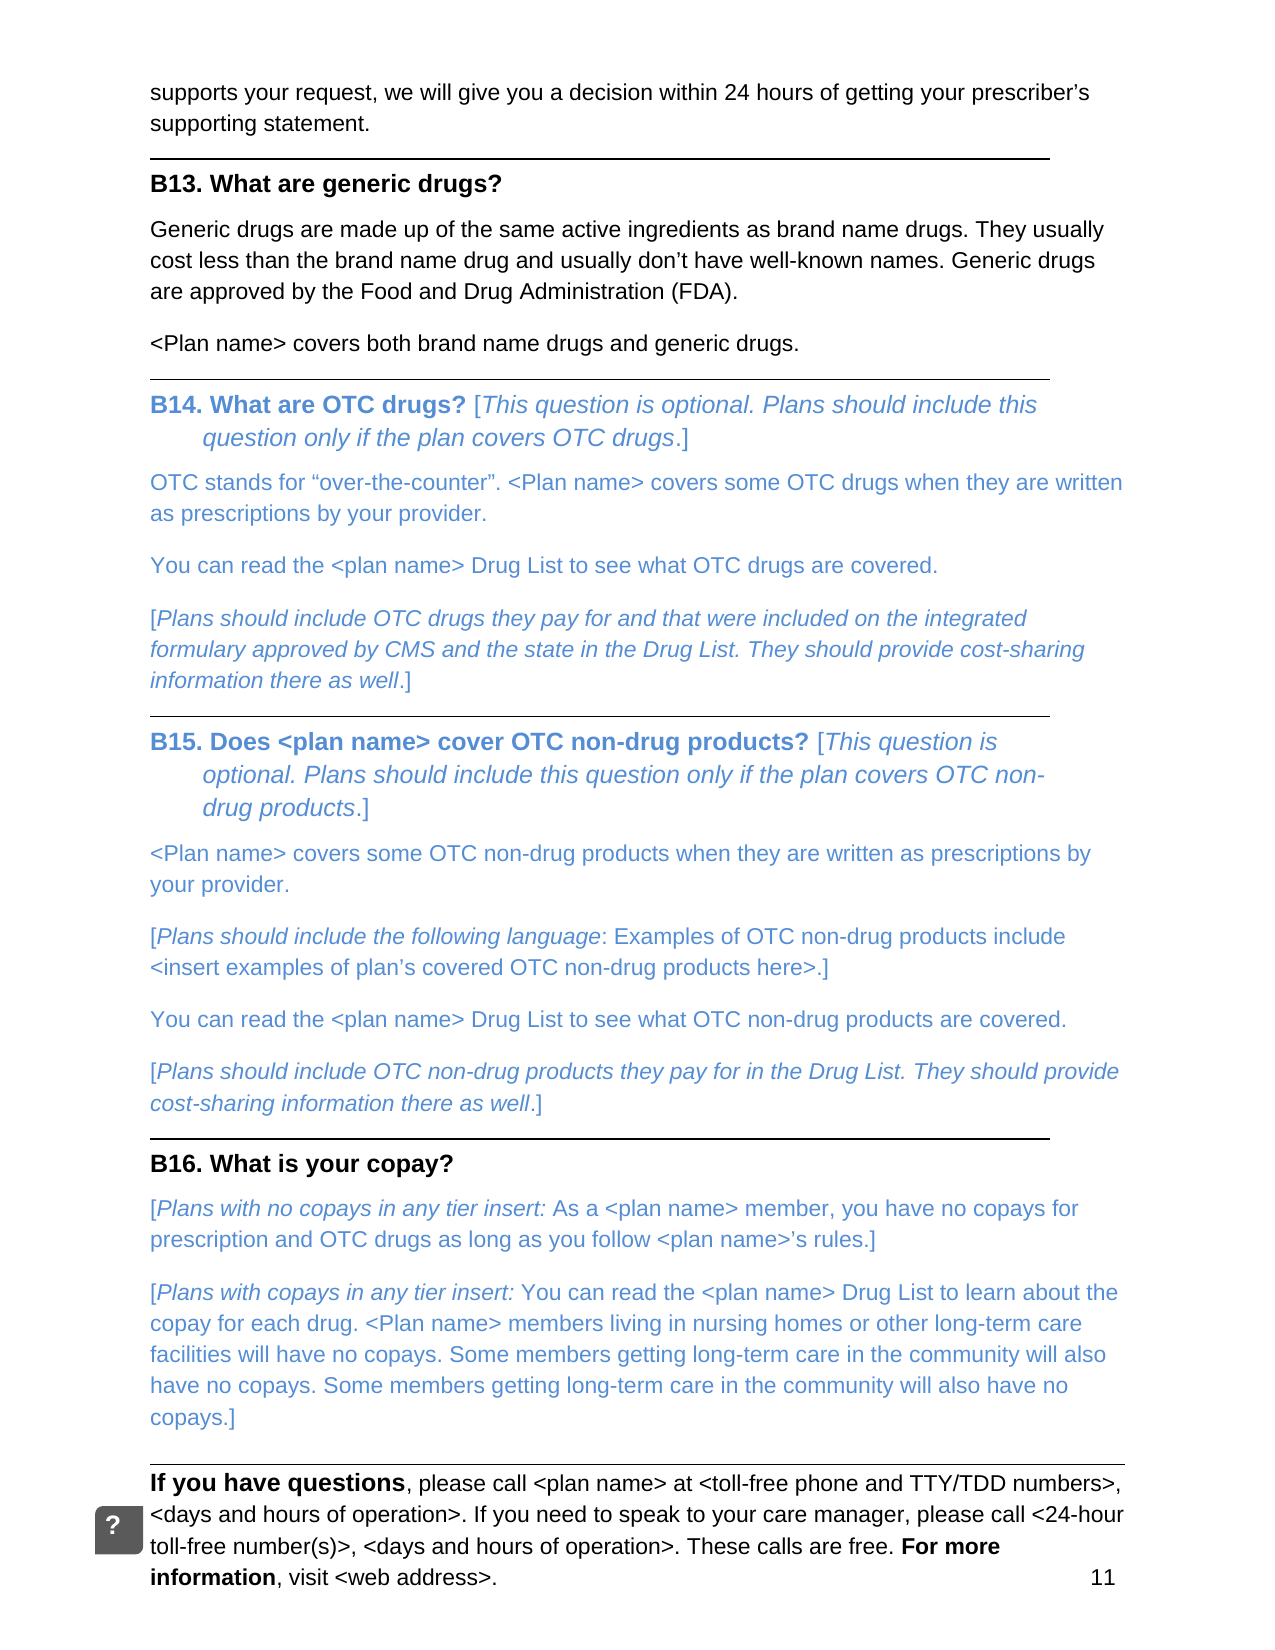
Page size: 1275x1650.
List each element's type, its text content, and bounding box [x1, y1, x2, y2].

subtitle B15. Does <plan name> cover OTC non-drug products? [This question is optional. Plans should include this question only if the plan covers OTC non-drug products.] [150, 717, 1050, 823]
text [Plans should include OTC drugs they pay for and that were included on the integrated formulary approved by CMS and the state in the Drug List. They should provide cost-sharing information there as well.] [150, 601, 1125, 695]
text <Plan name> covers both brand name drugs and generic drugs. [150, 327, 1125, 358]
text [150, 75, 1125, 137]
subtitle B14. What are OTC drugs? [This question is optional. Plans should include this question only if the plan covers OTC drugs.] [150, 380, 1050, 453]
text Generic drugs are made up of the same active ingredients as brand name drugs. They usually cost less than the brand name drug and usually don’t have well-known names. Generic drugs are approved by the Food and Drug Administration (FDA). [150, 212, 1125, 306]
text You can read the <plan name> Drug List to see what OTC non-drug products are covered. [150, 1003, 1125, 1034]
text [Plans with copays in any tier insert: You can read the <plan name> Drug List to learn about the copay for each drug. <Plan name> members living in nursing homes or other long-term care facilities will have no copays. Some members getting long-term care in the community will also have no copays. Some members getting long-term care in the community will also have no copays.] [150, 1275, 1125, 1431]
text [Plans should include the following language: Examples of OTC non-drug products include <insert examples of plan’s covered OTC non-drug products here>.] [150, 919, 1125, 982]
text [Plans should include OTC non-drug products they pay for in the Drug List. They should provide cost-sharing information there as well.] [150, 1055, 1125, 1117]
subtitle B13. What are generic drugs? [150, 160, 1050, 199]
text <Plan name> covers some OTC non-drug products when they are written as prescriptions by your provider. [150, 836, 1125, 898]
subtitle B16. What is your copay? [150, 1140, 1050, 1179]
text You can read the <plan name> Drug List to see what OTC drugs are covered. [150, 549, 1125, 580]
text OTC stands for “over-the-counter”. <Plan name> covers some OTC drugs when they are written as prescriptions by your provider. [150, 466, 1125, 528]
text [Plans with no copays in any tier insert: As a <plan name> member, you have no copays for prescription and OTC drugs as long as you follow <plan name>’s rules.] [150, 1192, 1125, 1254]
